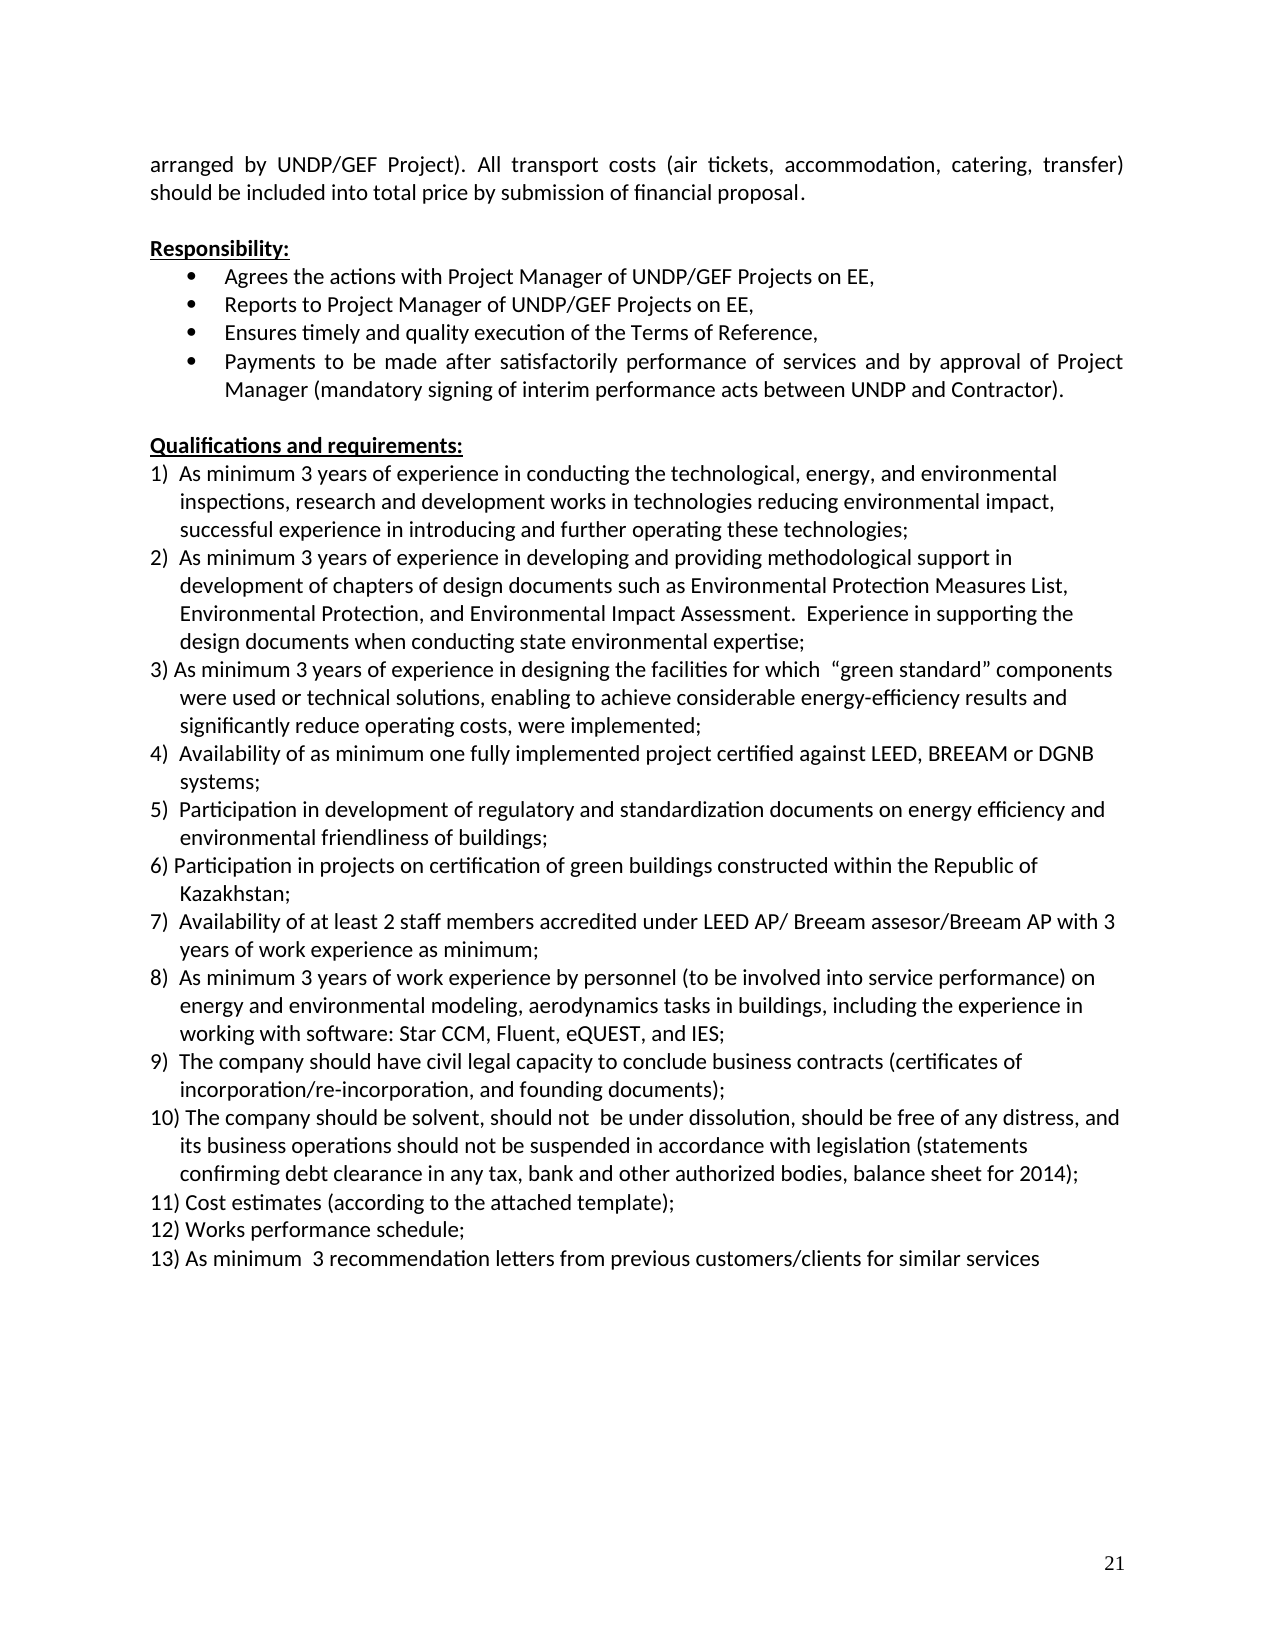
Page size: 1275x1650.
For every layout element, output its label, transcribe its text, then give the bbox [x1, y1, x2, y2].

text 2) As minimum 3 years of experience in developing and providing methodological support in development of chapters of design documents such as Environmental Protection Measures List, Environmental Protection, and Environmental Impact Assessment. Experience in supporting the design documents when conducting state environmental expertise; [150, 543, 1125, 655]
text 3) As minimum 3 years of experience in designing the facilities for which “green standard” components were used or technical solutions, enabling to achieve considerable energy-efficiency results and significantly reduce operating costs, were implemented; [150, 655, 1125, 739]
text 4) Availability of as minimum one fully implemented project certified against LEED, BREEAM or DGNB systems; [150, 739, 1125, 795]
text 13) As minimum 3 recommendation letters from previous customers/clients for similar services [150, 1244, 1125, 1272]
list Payments to be made after satisfactorily performance of services and by approval of Project Manager (mandatory signing of interim performance acts between UNDP and Contractor). [187, 347, 1125, 403]
text Responsibility: [150, 234, 1123, 262]
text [150, 150, 1125, 206]
text 10) The company should be solvent, should not be under dissolution, should be free of any distress, and its business operations should not be suspended in accordance with legislation (statements confirming debt clearance in any tax, bank and other authorized bodies, balance sheet for 2014); [150, 1103, 1125, 1188]
text 12) Works performance schedule; [150, 1216, 1125, 1244]
text 5) Participation in development of regulatory and standardization documents on energy efficiency and environmental friendliness of buildings; [150, 795, 1125, 851]
list Ensures timely and quality execution of the Terms of Reference, [187, 318, 1125, 347]
text 1) As minimum 3 years of experience in conducting the technological, energy, and environmental inspections, research and development works in technologies reducing environmental impact, successful experience in introducing and further operating these technologies; [150, 459, 1125, 543]
text 9) The company should have civil legal capacity to conclude business contracts (certificates of incorporation/re-incorporation, and founding documents); [150, 1047, 1125, 1103]
list Agrees the actions with Project Manager of UNDP/GEF Projects on EE, [187, 262, 1125, 291]
text 8) As minimum 3 years of work experience by personnel (to be involved into service performance) on energy and environmental modeling, aerodynamics tasks in buildings, including the experience in working with software: Star CCM, Fluent, eQUEST, and IES; [150, 963, 1125, 1047]
text Qualifications and requirements: [150, 431, 1123, 459]
text 7) Availability of at least 2 staff members accredited under LEED AP/ Breeam assesor/Breeam AP with 3 years of work experience as minimum; [150, 907, 1125, 963]
text 11) Cost estimates (according to the attached template); [150, 1188, 1125, 1216]
list Reports to Project Manager of UNDP/GEF Projects on EE, [187, 291, 1125, 318]
text 6) Participation in projects on certification of green buildings constructed within the Republic of Kazakhstan; [150, 851, 1125, 907]
